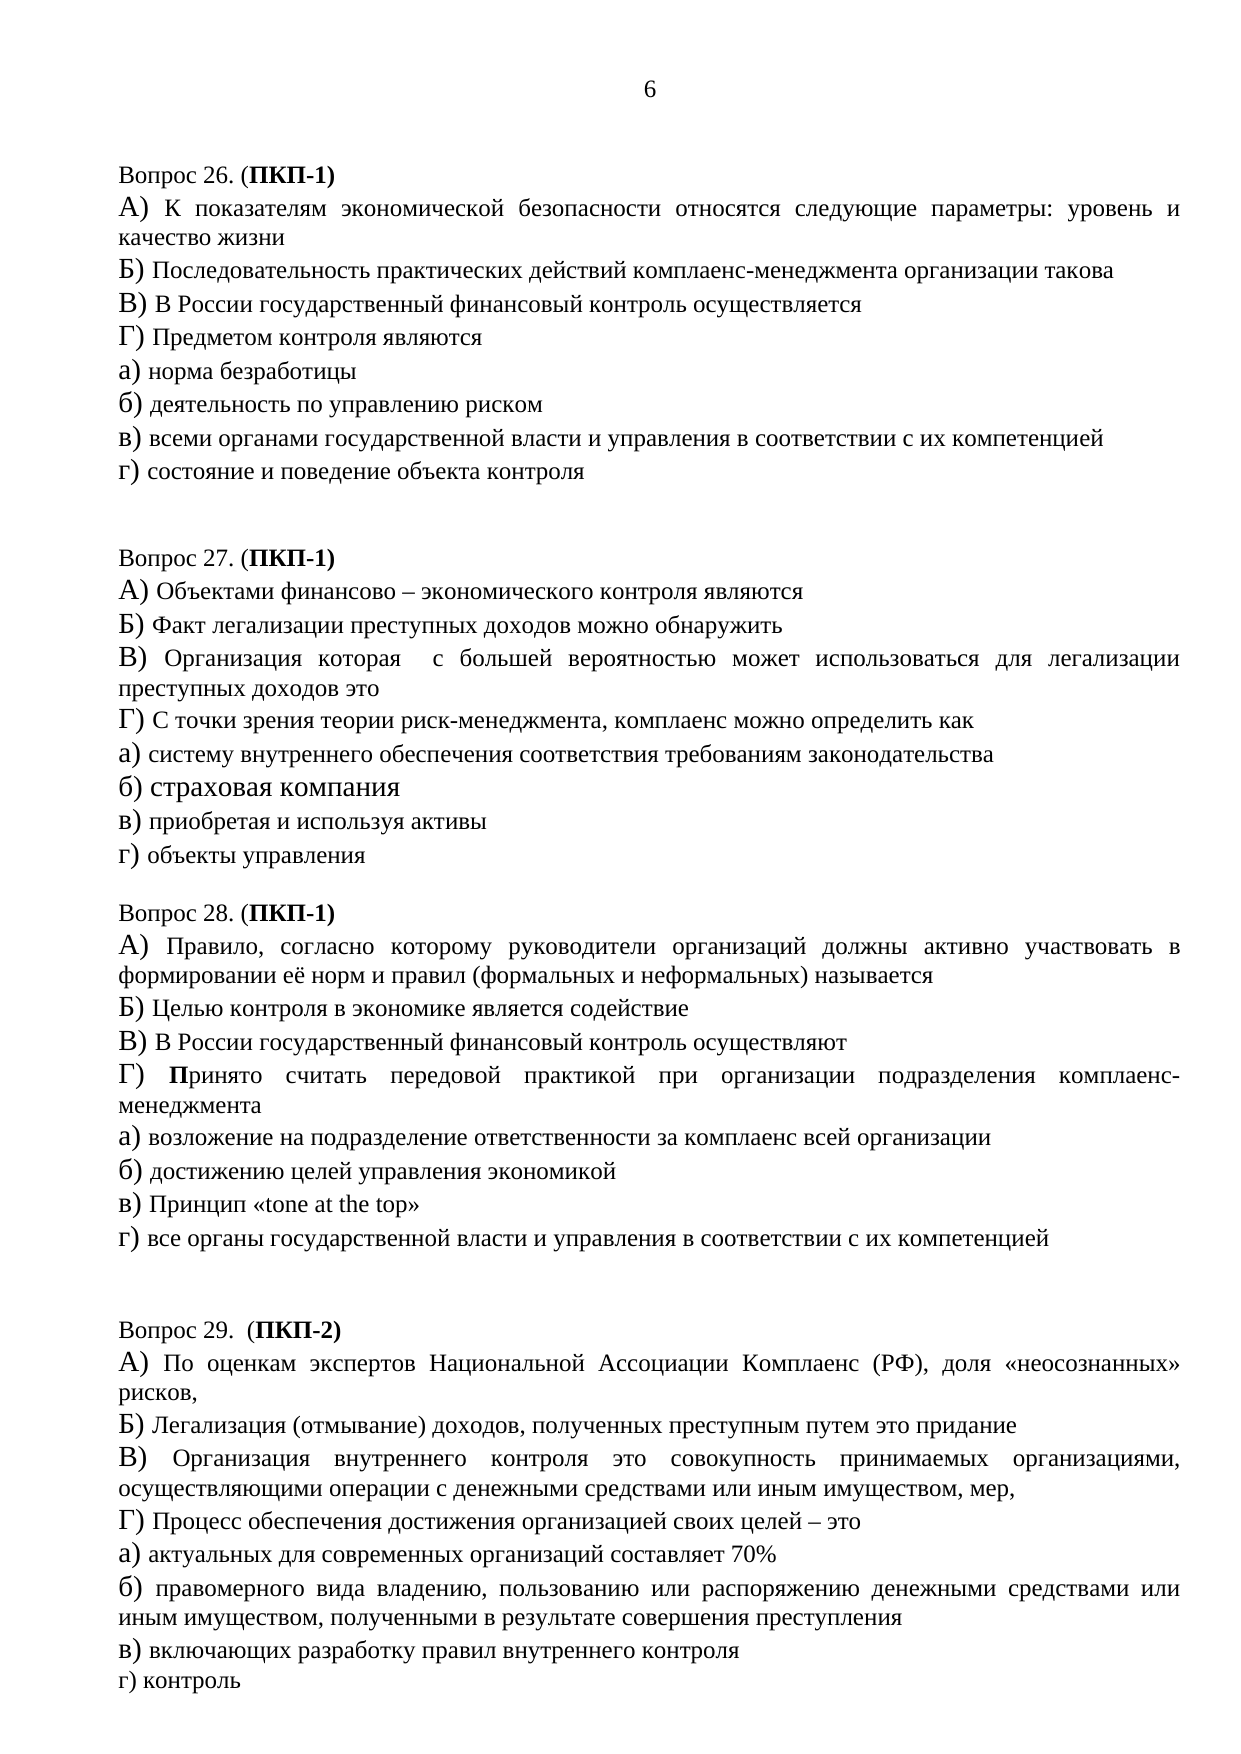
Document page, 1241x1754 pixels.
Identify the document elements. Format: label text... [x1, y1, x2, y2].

text Б) Факт легализации преступных доходов можно обнаружить [118, 606, 1181, 639]
text Вопрос 28. (ПКП-1) [118, 898, 1181, 927]
text б) страховая компания [118, 769, 1181, 802]
text А) Правило, согласно которому руководители организаций должны активно участвовать в формировании её норм и правил (формальных и неформальных) называется [118, 927, 1181, 989]
text а) актуальных для современных организаций составляет 70% [118, 1535, 1181, 1569]
text Вопрос 26. (ПКП-1) [118, 160, 1181, 189]
text Г) Процесс обеспечения достижения организацией своих целей – это [118, 1502, 1181, 1535]
text в) Принцип «tone at the top» [118, 1186, 1181, 1219]
text а) норма безработицы [118, 352, 1181, 385]
text Вопрос 27. (ПКП-1) [118, 543, 1181, 572]
text в) приобретая и используя активы [118, 802, 1181, 836]
text в) включающих разработку правил внутреннего контроля [118, 1631, 1181, 1665]
text В) Организация внутреннего контроля это совокупность принимаемых организациями, осуществляющими операции с денежными средствами или иным имуществом, мер, [118, 1439, 1181, 1502]
text в) всеми органами государственной власти и управления в соответствии с их компетенцией [118, 419, 1181, 452]
text Б) Легализация (отмывание) доходов, полученных преступным путем это придание [118, 1406, 1181, 1439]
text г) состояние и поведение объекта контроля [118, 452, 1181, 486]
text Б) Целью контроля в экономике является содействие [118, 989, 1181, 1023]
text В) В России государственный финансовый контроль осуществляют [118, 1023, 1169, 1056]
text г) контроль [118, 1665, 1181, 1693]
text г) объекты управления [118, 836, 1181, 869]
text а) возложение на подразделение ответственности за комплаенс всей организации [118, 1118, 1181, 1152]
text б) правомерного вида владению, пользованию или распоряжению денежными средствами или иным имуществом, полученными в результате совершения преступления [118, 1569, 1181, 1631]
text г) все органы государственной власти и управления в соответствии с их компетенцией [118, 1219, 1169, 1253]
text Б) Последовательность практических действий комплаенс-менеджмента организации такова [118, 251, 1181, 285]
text А) К показателям экономической безопасности относятся следующие параметры: уровень и качество жизни [118, 189, 1181, 251]
text А) По оценкам экспертов Национальной Ассоциации Комплаенс (РФ), доля «неосознанных» рисков, [118, 1344, 1181, 1406]
text В) Организация которая с большей вероятностью может использоваться для легализации преступных доходов это [118, 639, 1181, 702]
text Г) С точки зрения теории риск-менеджмента, комплаенс можно определить как [118, 702, 1181, 735]
text Вопрос 29. (ПКП-2) [118, 1315, 1181, 1344]
text Г) Предметом контроля являются [118, 318, 1181, 352]
text а) систему внутреннего обеспечения соответствия требованиям законодательства [118, 735, 1181, 769]
text б) деятельность по управлению риском [118, 385, 1181, 419]
text б) достижению целей управления экономикой [118, 1152, 1181, 1186]
text В) В России государственный финансовый контроль осуществляется [118, 285, 1181, 318]
text А) Объектами финансово – экономического контроля являются [118, 572, 1181, 606]
text Г) Принято считать передовой практикой при организации подразделения комплаенс-менеджмента [118, 1056, 1181, 1118]
